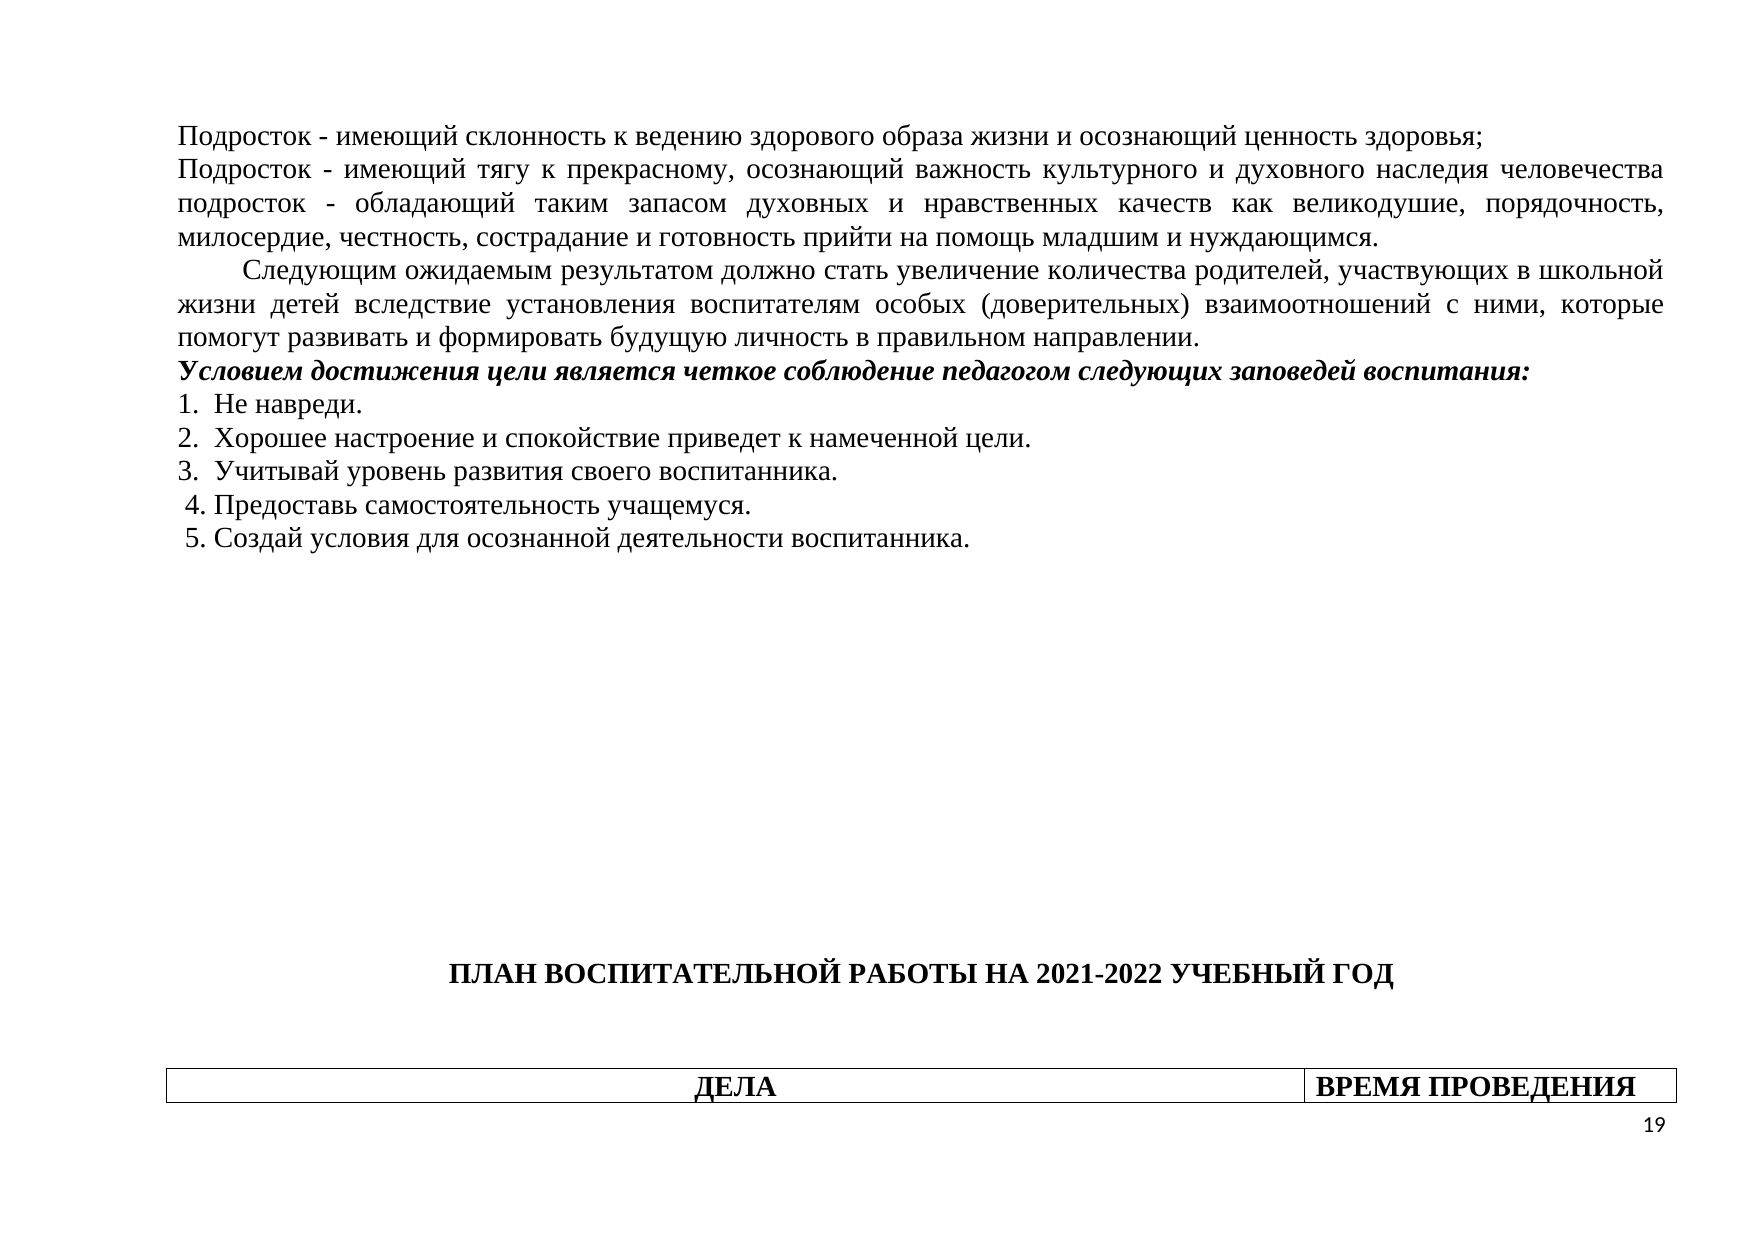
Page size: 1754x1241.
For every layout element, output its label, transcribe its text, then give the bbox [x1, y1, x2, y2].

text Условием достижения цели является четкое соблюдение педагогом следующих заповедей воспитания: [177, 353, 1665, 386]
text Подросток - имеющий склонность к ведению здорового образа жизни и осознающий ценность здоровья; [177, 118, 1665, 152]
text ПЛАН ВОСПИТАТЕЛЬНОЙ РАБОТЫ НА 2021-2022 УЧЕБНЫЙ ГОД [177, 957, 1665, 990]
text 2. Хорошее настроение и спокойствие приведет к намеченной цели. [177, 420, 1665, 453]
text 5. Создай условия для осознанной деятельности воспитанника. [177, 521, 1665, 554]
text Подросток - имеющий тягу к прекрасному, осознающий важность культурного и духовного наследия человечества подросток - обладающий таким запасом духовных и нравственных качеств как великодушие, порядочность, милосердие, честность, сострадание и готовность прийти на помощь младшим и нуждающимся. [177, 152, 1665, 252]
text 4. Предоставь самостоятельность учащемуся. [177, 487, 1665, 521]
text Следующим ожидаемым результатом должно стать увеличение количества родителей, участвующих в школьной жизни детей вследствие установления воспитателям особых (доверительных) взаимоотношений с ними, которые помогут развивать и формировать будущую личность в правильном направлении. [177, 252, 1665, 353]
text 1. Не навреди. [177, 386, 1665, 420]
table_header ВРЕМЯ ПРОВЕДЕНИЯ [1305, 1069, 1676, 1102]
text 3. Учитывай уровень развития своего воспитанника. [177, 453, 1665, 487]
table_header ДЕЛА [167, 1069, 1304, 1102]
